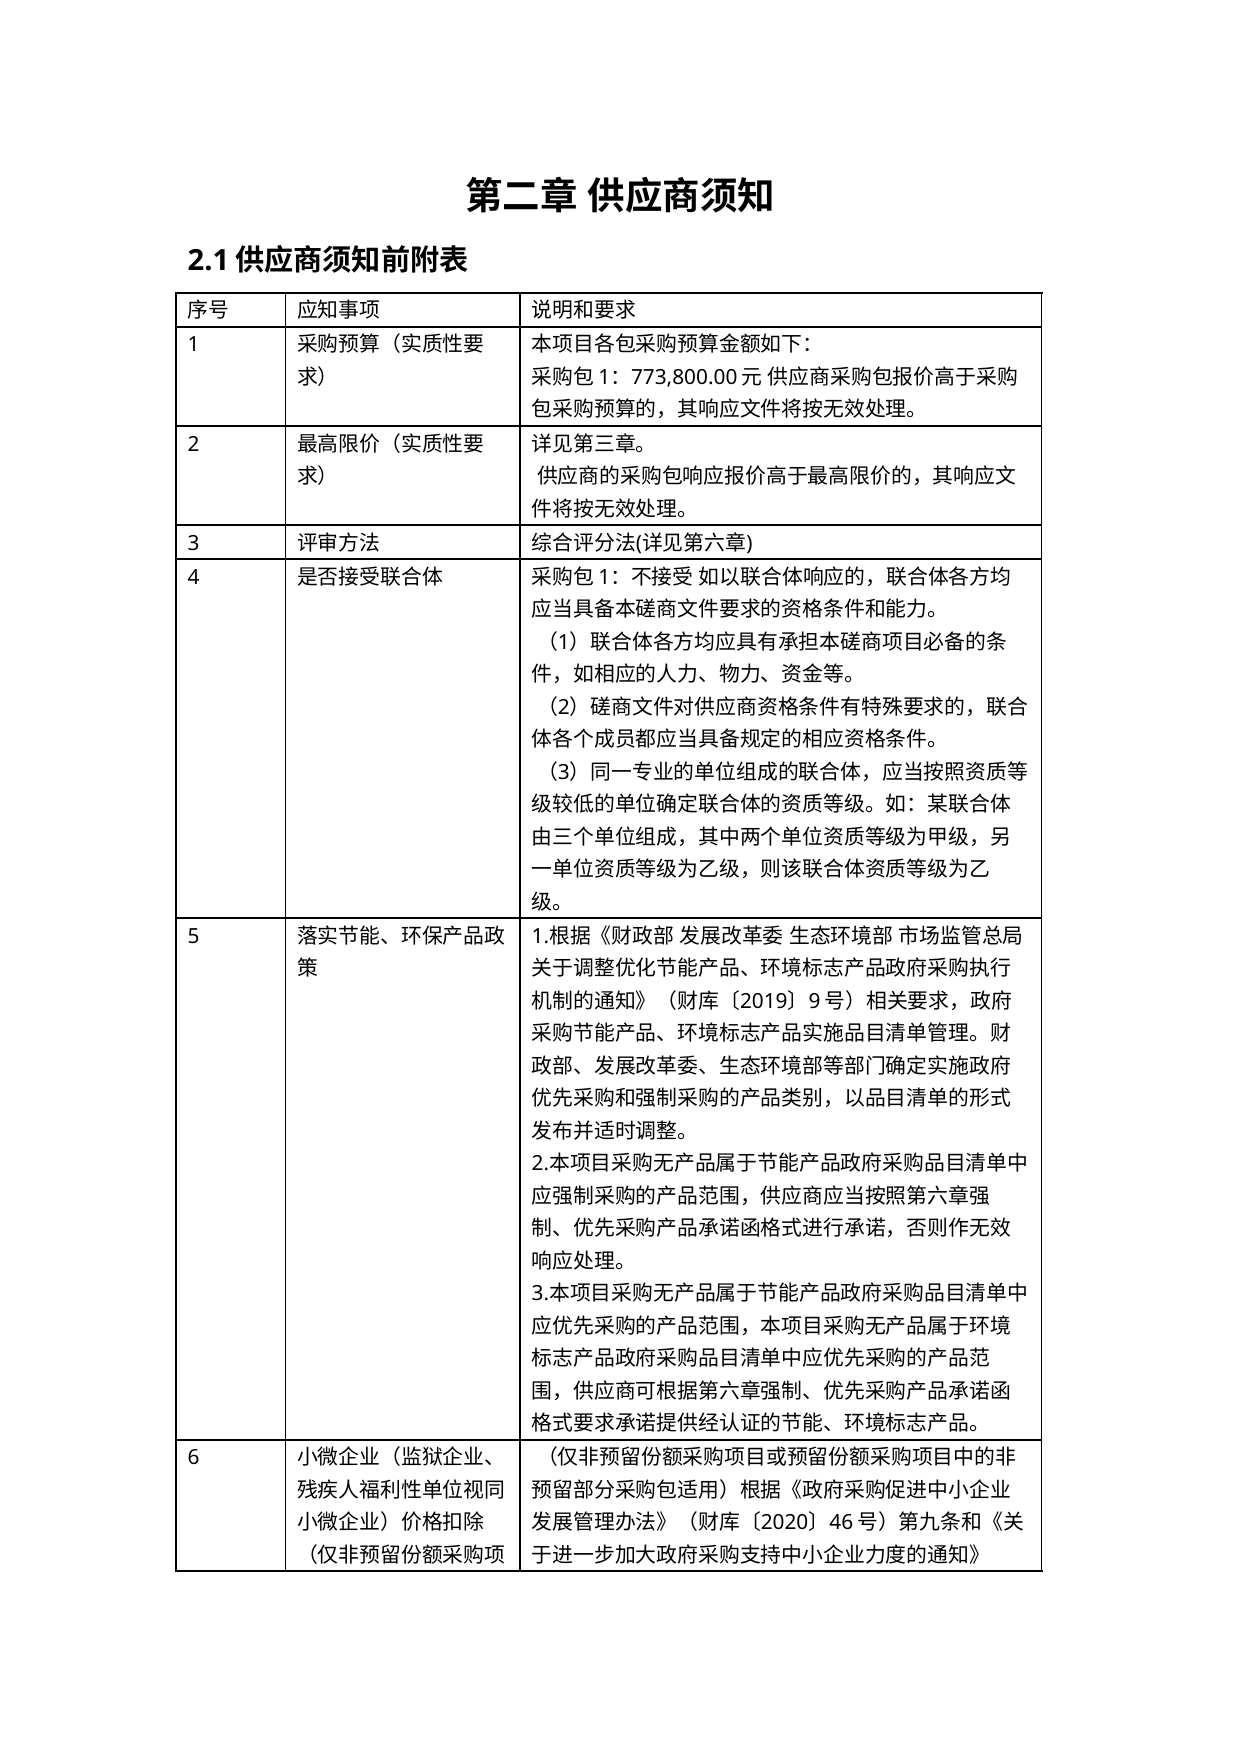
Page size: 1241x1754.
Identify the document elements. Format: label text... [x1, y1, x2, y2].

table_cell 详见第三章。 供应商的采购包响应报价高于最高限价的，其响应文件将按无效处理。 [521, 427, 1041, 524]
table_cell 4 [177, 560, 285, 917]
table_cell 最高限价（实质性要求） [286, 427, 519, 524]
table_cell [521, 1441, 1041, 1570]
text 2.1供应商须知前附表 [187, 227, 1053, 292]
text 第二章 供应商须知 [187, 162, 1053, 227]
table_header 说明和要求 [521, 294, 1041, 326]
table_cell 本项目各包采购预算金额如下： 采购包1：773,800.00元 供应商采购包报价高于采购包采购预算的，其响应文件将按无效处理。 [521, 328, 1041, 425]
table_cell 采购预算（实质性要求） [286, 328, 519, 425]
table_cell 评审方法 [286, 526, 519, 558]
table_header 应知事项 [286, 294, 519, 326]
table_cell 3 [177, 526, 285, 558]
table_cell 5 [177, 919, 285, 1439]
table_cell 1 [177, 328, 285, 425]
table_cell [286, 1441, 519, 1570]
table_cell 1.根据《财政部 发展改革委 生态环境部 市场监管总局关于调整优化节能产品、环境标志产品政府采购执行机制的通知》（财库〔2019〕9号）相关要求，政府采购节能产品、环境标志产品实施品目清单管理。财政部、发展改革委、生态环境部等部门确定实施政府优先采购和强制采购的产品类别，以品目清单的形式发布并适时调整。 2.本项目采购无产品属于节能产品政府采购品目清单中应强制采购的产品范围，供应商应当按照第六章强制、优先采购产品承诺函格式进行承诺，否则作无效响应处理。 3.本项目采购无产品属于节能产品政府采购品目清单中应优先采购的产品范围，本项目采购无产品属于环境标志产品政府采购品目清单中应优先采购的产品范围，供应商可根据第六章强制、优先采购产品承诺函格式要求承诺提供经认证的节能、环境标志产品。 [521, 919, 1041, 1439]
table_cell 落实节能、环保产品政策 [286, 919, 519, 1439]
table_cell 2 [177, 427, 285, 524]
table_cell 是否接受联合体 [286, 560, 519, 917]
table_cell 综合评分法(详见第六章) [521, 526, 1041, 558]
table_cell 6 [177, 1441, 285, 1570]
table_header 序号 [177, 294, 285, 326]
table_cell 采购包1：不接受 如以联合体响应的，联合体各方均应当具备本磋商文件要求的资格条件和能力。 （1）联合体各方均应具有承担本磋商项目必备的条件，如相应的人力、物力、资金等。 （2）磋商文件对供应商资格条件有特殊要求的，联合体各个成员都应当具备规定的相应资格条件。 （3）同一专业的单位组成的联合体，应当按照资质等级较低的单位确定联合体的资质等级。如：某联合体由三个单位组成，其中两个单位资质等级为甲级，另一单位资质等级为乙级，则该联合体资质等级为乙级。 [521, 560, 1041, 917]
